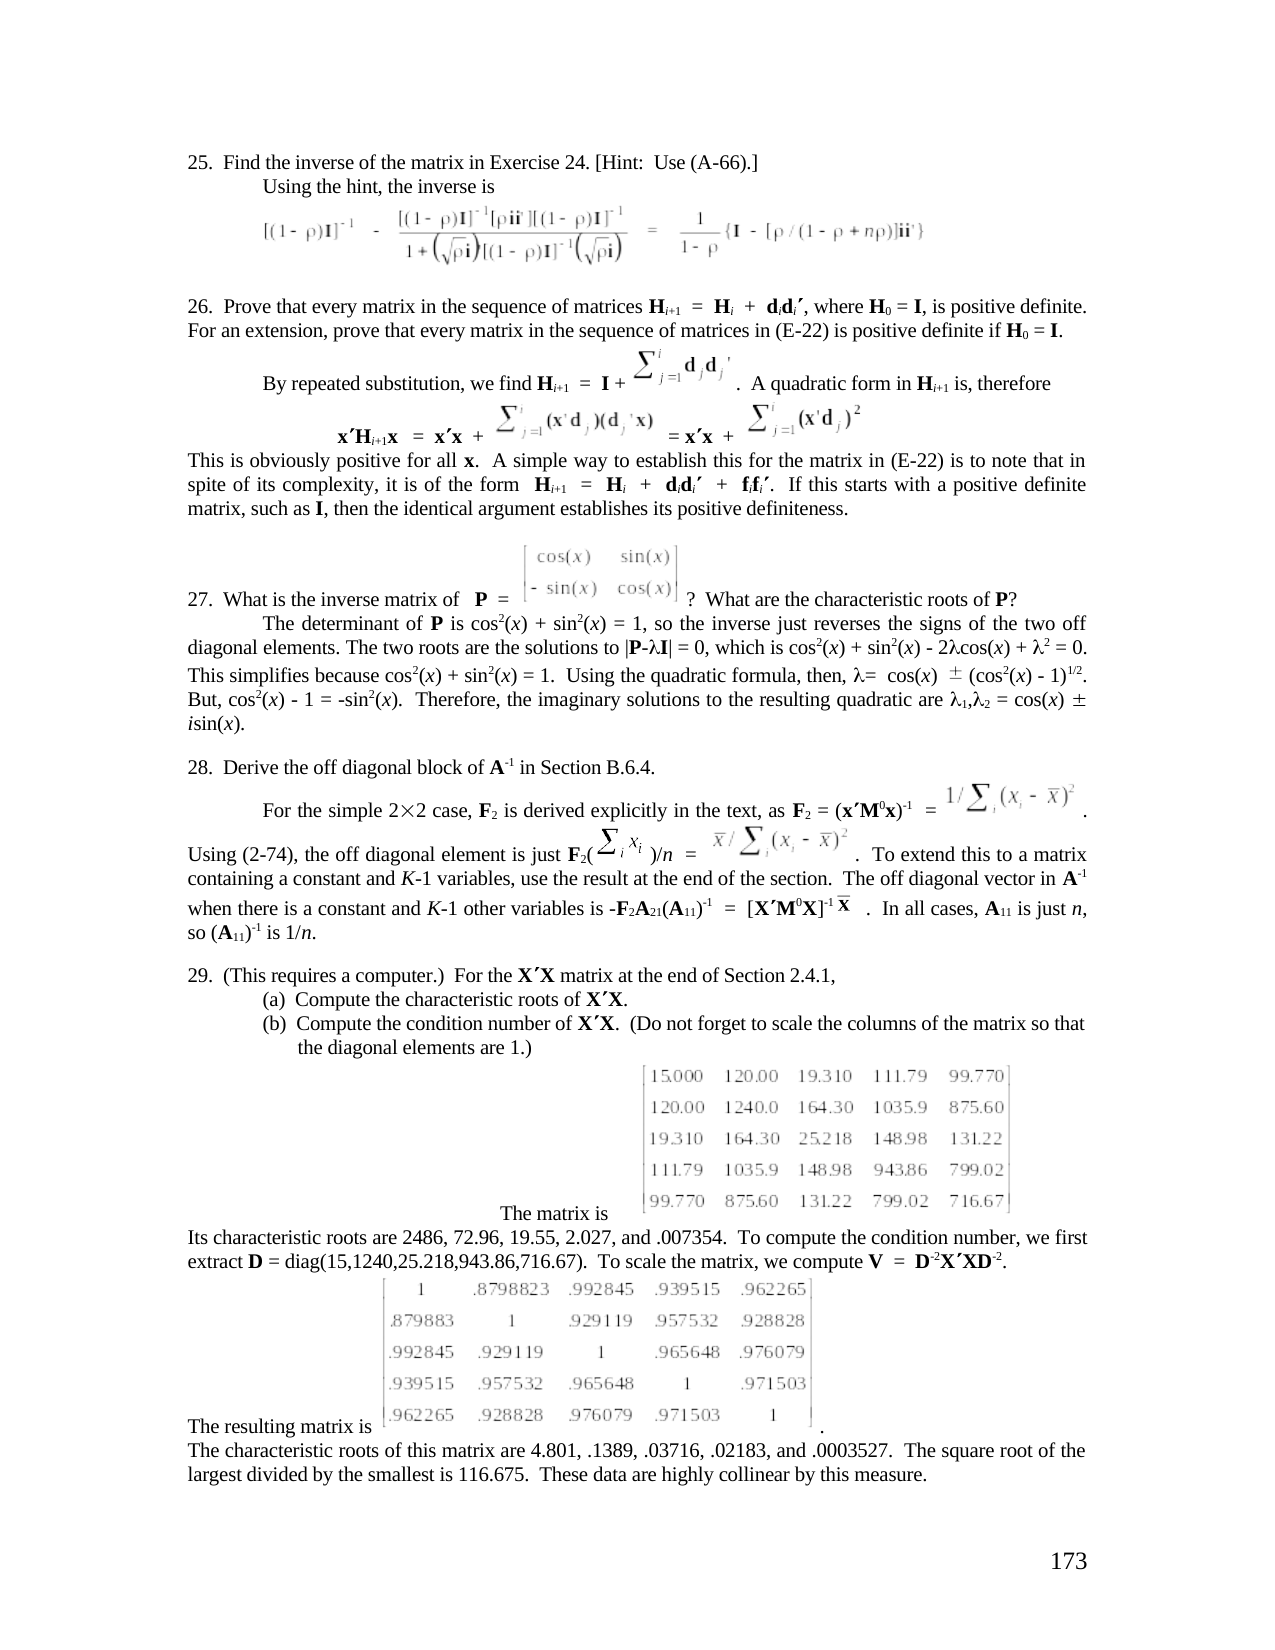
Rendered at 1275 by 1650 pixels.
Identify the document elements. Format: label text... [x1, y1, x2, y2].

text 27. What is the inverse matrix of P = ? What are the characteristic roots of P? [187, 539, 1087, 611]
text By repeated substitution, we find Hi+1 = I + . A quadratic form in Hi+1 is, therefore [187, 342, 1087, 395]
text Using the hint, the inverse is [187, 174, 1087, 198]
text the diagonal elements are 1.) [187, 1035, 1087, 1059]
text 29. (This requires a computer.) For the XX matrix at the end of Section 2.4.1, [187, 963, 1087, 987]
text The determinant of P is cos2(x) + sin2(x) = 1, so the inverse just reverses the signs of the two off diagonal elements. The two roots are the solutions to |P-I| = 0, which is cos2(x) + sin2(x) - 2cos(x) + 2 = 0. This simplifies because cos2(x) + sin2(x) = 1. Using the quadratic formula, then, = cos(x) (cos2(x) - 1)1/2. But, cos2(x) - 1 = -sin2(x). Therefore, the imaginary solutions to the resulting quadratic are 1,2 = cos(x) isin(x). [187, 611, 1087, 735]
text The matrix is [187, 1059, 1087, 1224]
text 25. Find the inverse of the matrix in Exercise 24. [Hint: Use (A-66).] [187, 150, 1087, 174]
text 26. Prove that every matrix in the sequence of matrices Hi+1 = Hi + didi, where H0 = I, is positive definite. For an extension, prove that every matrix in the sequence of matrices in (E-22) is positive definite if H0 = I. [187, 294, 1087, 342]
text 28. Derive the off diagonal block of A-1 in Section B.6.4. [187, 754, 1087, 779]
text (b) Compute the condition number of XX. (Do not forget to scale the columns of the matrix so that [187, 1011, 1087, 1035]
text This is obviously positive for all x. A simple way to establish this for the matrix in (E-22) is to note that in spite of its complexity, it is of the form Hi+1 = Hi + didi + fifi. If this starts with a positive definite matrix, such as I, then the identical argument establishes its positive definiteness. [187, 448, 1087, 520]
text For the simple 22 case, F2 is derived explicitly in the text, as F2 = (xM0x)-1 = . Using (2-74), the off diagonal element is just F2()/n = . To extend this to a matrix containing a constant and K-1 variables, use the result at the end of the section. The off diagonal vector in A-1 when there is a constant and K-1 other variables is -F2A21(A11)-1 = [XM0X]-1 . In all cases, A11 is just n, so (A11)-1 is 1/n. [187, 779, 1087, 944]
text xHi+1x = xx + = xx + [187, 395, 1087, 448]
text The characteristic roots of this matrix are 4.801, .1389, .03716, .02183, and .0003527. The square root of the largest divided by the smallest is 116.675. These data are highly collinear by this measure. [187, 1438, 1087, 1486]
text (a) Compute the characteristic roots of XX. [187, 987, 1087, 1011]
text The resulting matrix is . [187, 1273, 1087, 1438]
text Its characteristic roots are 2486, 72.96, 19.55, 2.027, and .007354. To compute the condition number, we first extract D = diag(15,1240,25.218,943.86,716.67). To scale the matrix, we compute V = D-2XXD-2. [187, 1224, 1087, 1273]
